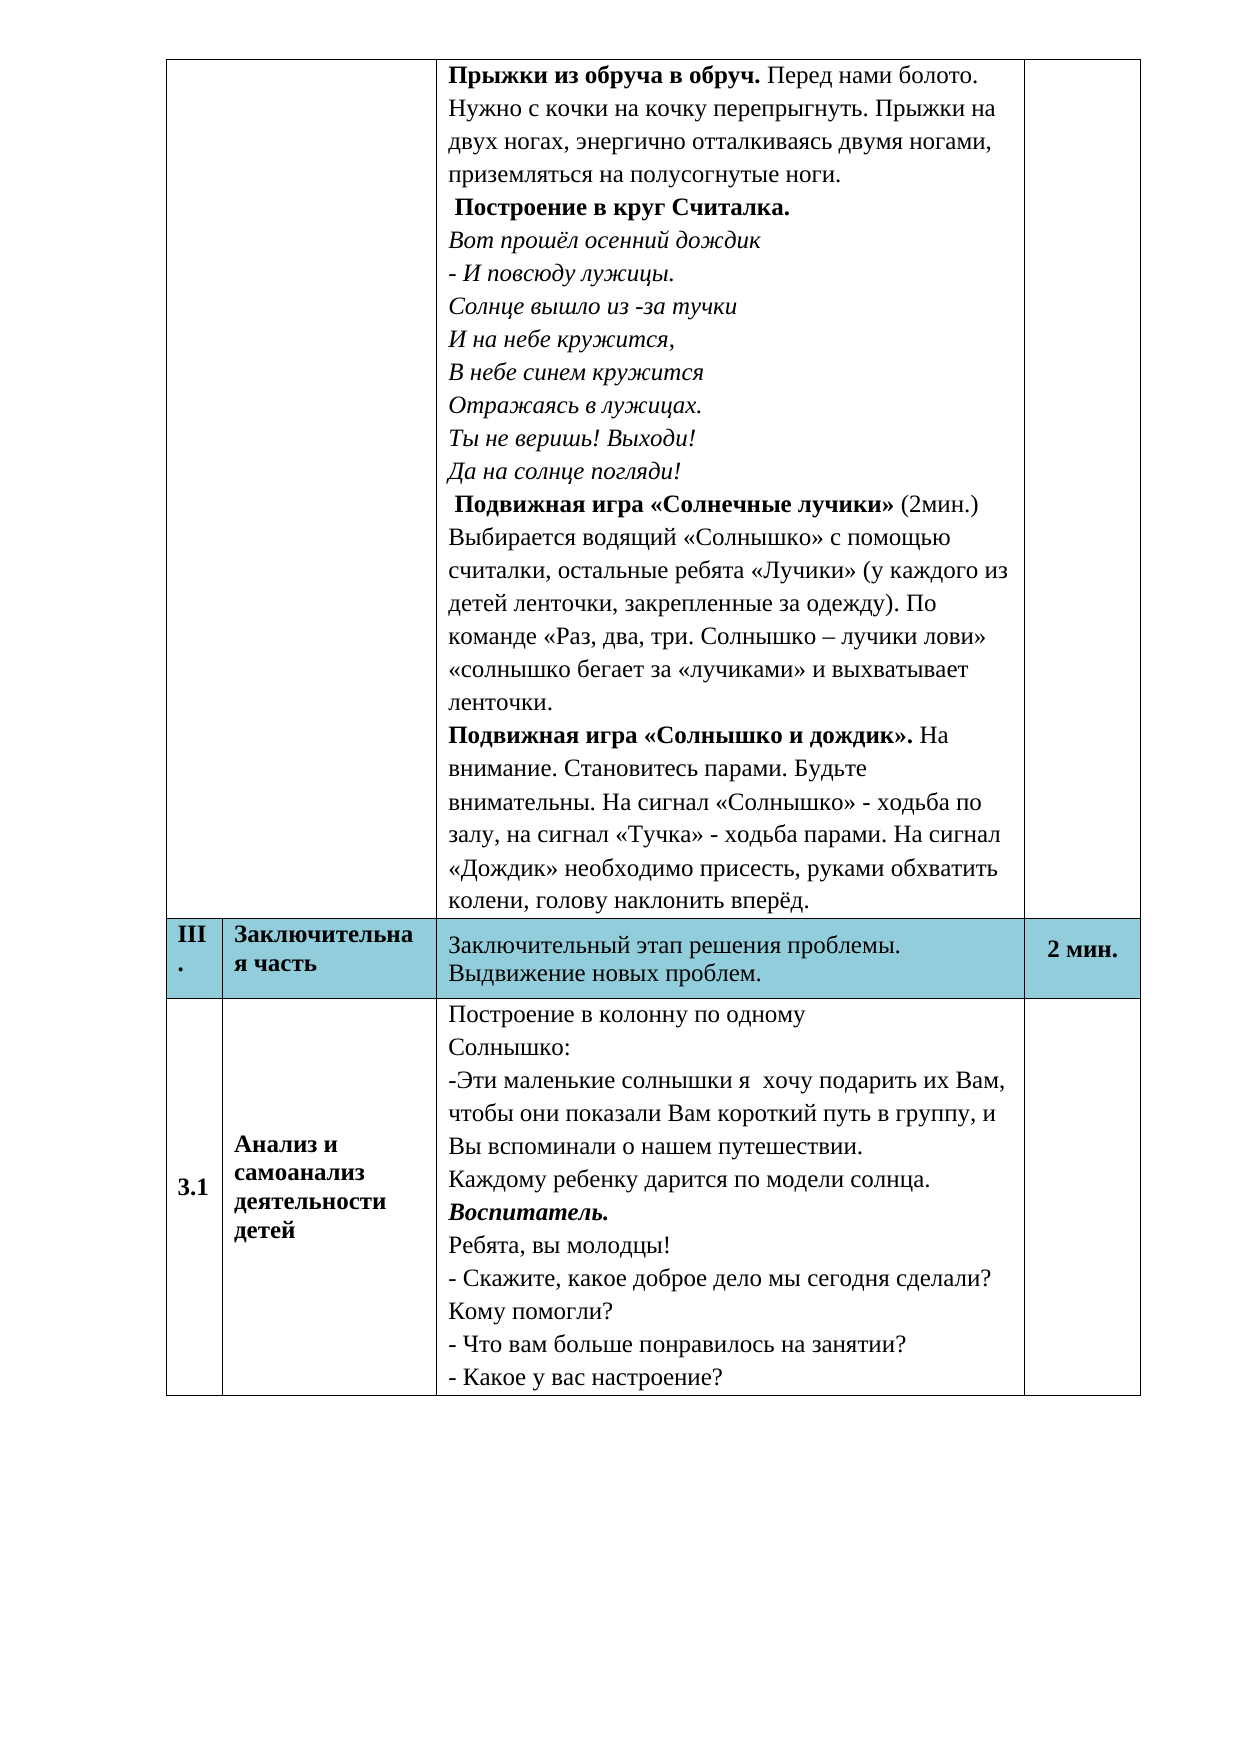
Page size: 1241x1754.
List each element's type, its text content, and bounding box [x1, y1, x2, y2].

table_cell [1025, 60, 1140, 918]
table_cell Заключительный этап решения проблемы. Выдвижение новых проблем. [437, 919, 1024, 998]
table_cell [1025, 999, 1140, 1394]
table_cell III. [167, 919, 222, 998]
table_cell [167, 60, 436, 918]
table_cell Заключительная часть [223, 919, 436, 998]
table_cell 3.1 [167, 999, 222, 1394]
table_cell Построение в колонну по одному Солнышко: -Эти маленькие солнышки я хочу подарить их Вам, чтобы они показали Вам короткий путь в группу, и Вы вспоминали о нашем путешествии. Каждому ребенку дарится по модели солнца. Воспитатель. Ребята, вы молодцы! - Скажите, какое доброе дело мы сегодня сделали? Кому помогли? - Что вам больше понравилось на занятии? - Какое у вас настроение? [437, 999, 1024, 1394]
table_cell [437, 60, 1024, 918]
table_cell 2 мин. [1025, 919, 1140, 998]
table_cell Анализ и самоанализ деятельности детей [223, 999, 436, 1394]
